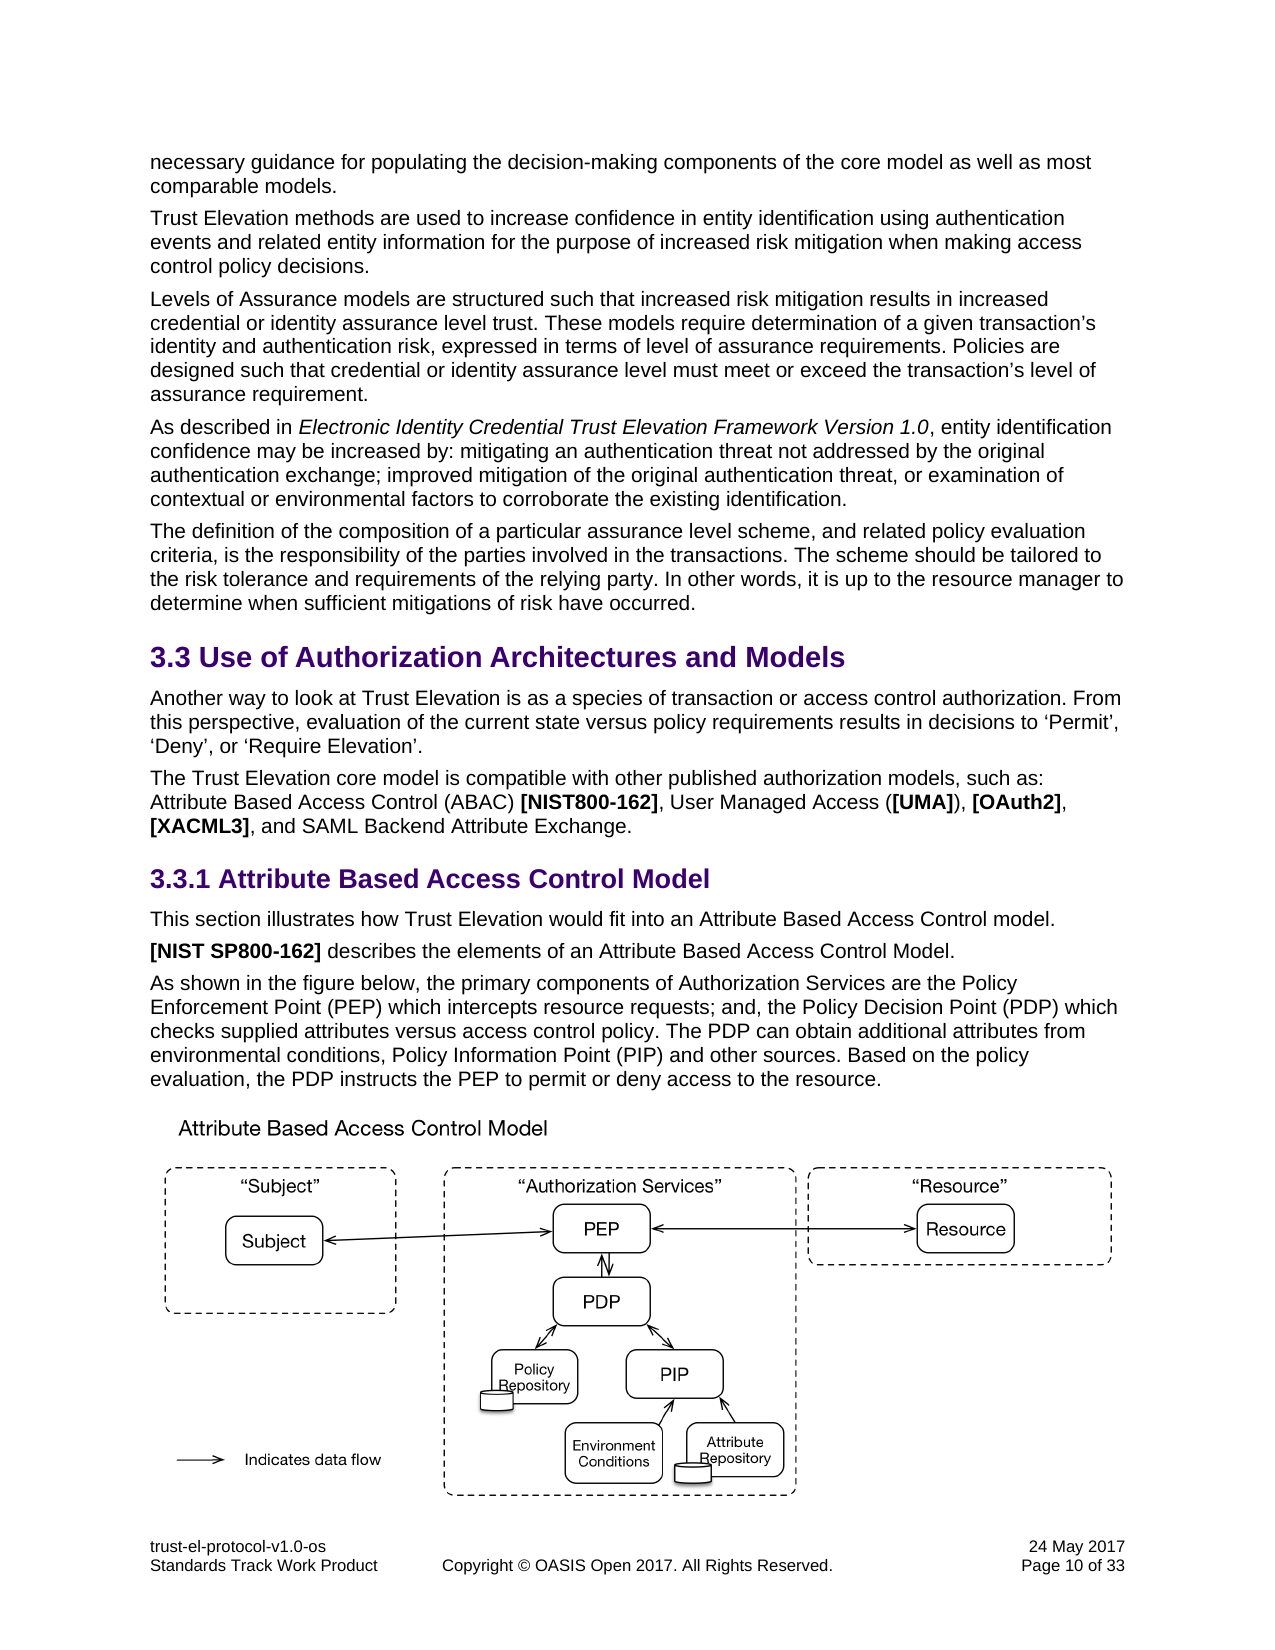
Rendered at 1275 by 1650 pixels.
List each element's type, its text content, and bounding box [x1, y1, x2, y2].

text The definition of the composition of a particular assurance level scheme, and related policy evaluation criteria, is the responsibility of the parties involved in the transactions. The scheme should be tailored to the risk tolerance and requirements of the relying party. In other words, it is up to the resource manager to determine when sufficient mitigations of risk have occurred. [150, 519, 1125, 614]
text The Trust Elevation core model is compatible with other published authorization models, such as: Attribute Based Access Control (ABAC) [NIST800-162], User Managed Access ([UMA]), [OAuth2], [XACML3], and SAML Backend Attribute Exchange. [150, 766, 1125, 838]
subtitle Attribute Based Access Control Model [150, 863, 1125, 894]
text Another way to look at Trust Elevation is as a species of transaction or access control authorization. From this perspective, evaluation of the current state versus policy requirements results in decisions to ‘Permit’, ‘Deny’, or ‘Require Elevation’. [150, 686, 1125, 757]
subtitle Use of Authorization Architectures and Models [150, 639, 1125, 673]
text Levels of Assurance models are structured such that increased risk mitigation results in increased credential or identity assurance level trust. These models require determination of a given transaction’s identity and authentication risk, expressed in terms of level of assurance requirements. Policies are designed such that credential or identity assurance level must meet or exceed the transaction’s level of assurance requirement. [150, 286, 1125, 406]
text As described in Electronic Identity Credential Trust Elevation Framework Version 1.0, entity identification confidence may be increased by: mitigating an authentication threat not addressed by the original authentication exchange; improved mitigation of the original authentication threat, or examination of contextual or environmental factors to corroborate the existing identification. [150, 414, 1125, 510]
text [150, 150, 1125, 198]
text [NIST SP800-162] describes the elements of an Attribute Based Access Control Model. [150, 939, 1125, 963]
picture [150, 1099, 1125, 1510]
text Trust Elevation methods are used to increase confidence in entity identification using authentication events and related entity information for the purpose of increased risk mitigation when making access control policy decisions. [150, 206, 1125, 278]
text As shown in the figure below, the primary components of Authorization Services are the Policy Enforcement Point (PEP) which intercepts resource requests; and, the Policy Decision Point (PDP) which checks supplied attributes versus access control policy. The PDP can obtain additional attributes from environmental conditions, Policy Information Point (PIP) and other sources. Based on the policy evaluation, the PDP instructs the PEP to permit or deny access to the resource. [150, 971, 1125, 1091]
text This section illustrates how Trust Elevation would fit into an Attribute Based Access Control model. [150, 906, 1125, 930]
